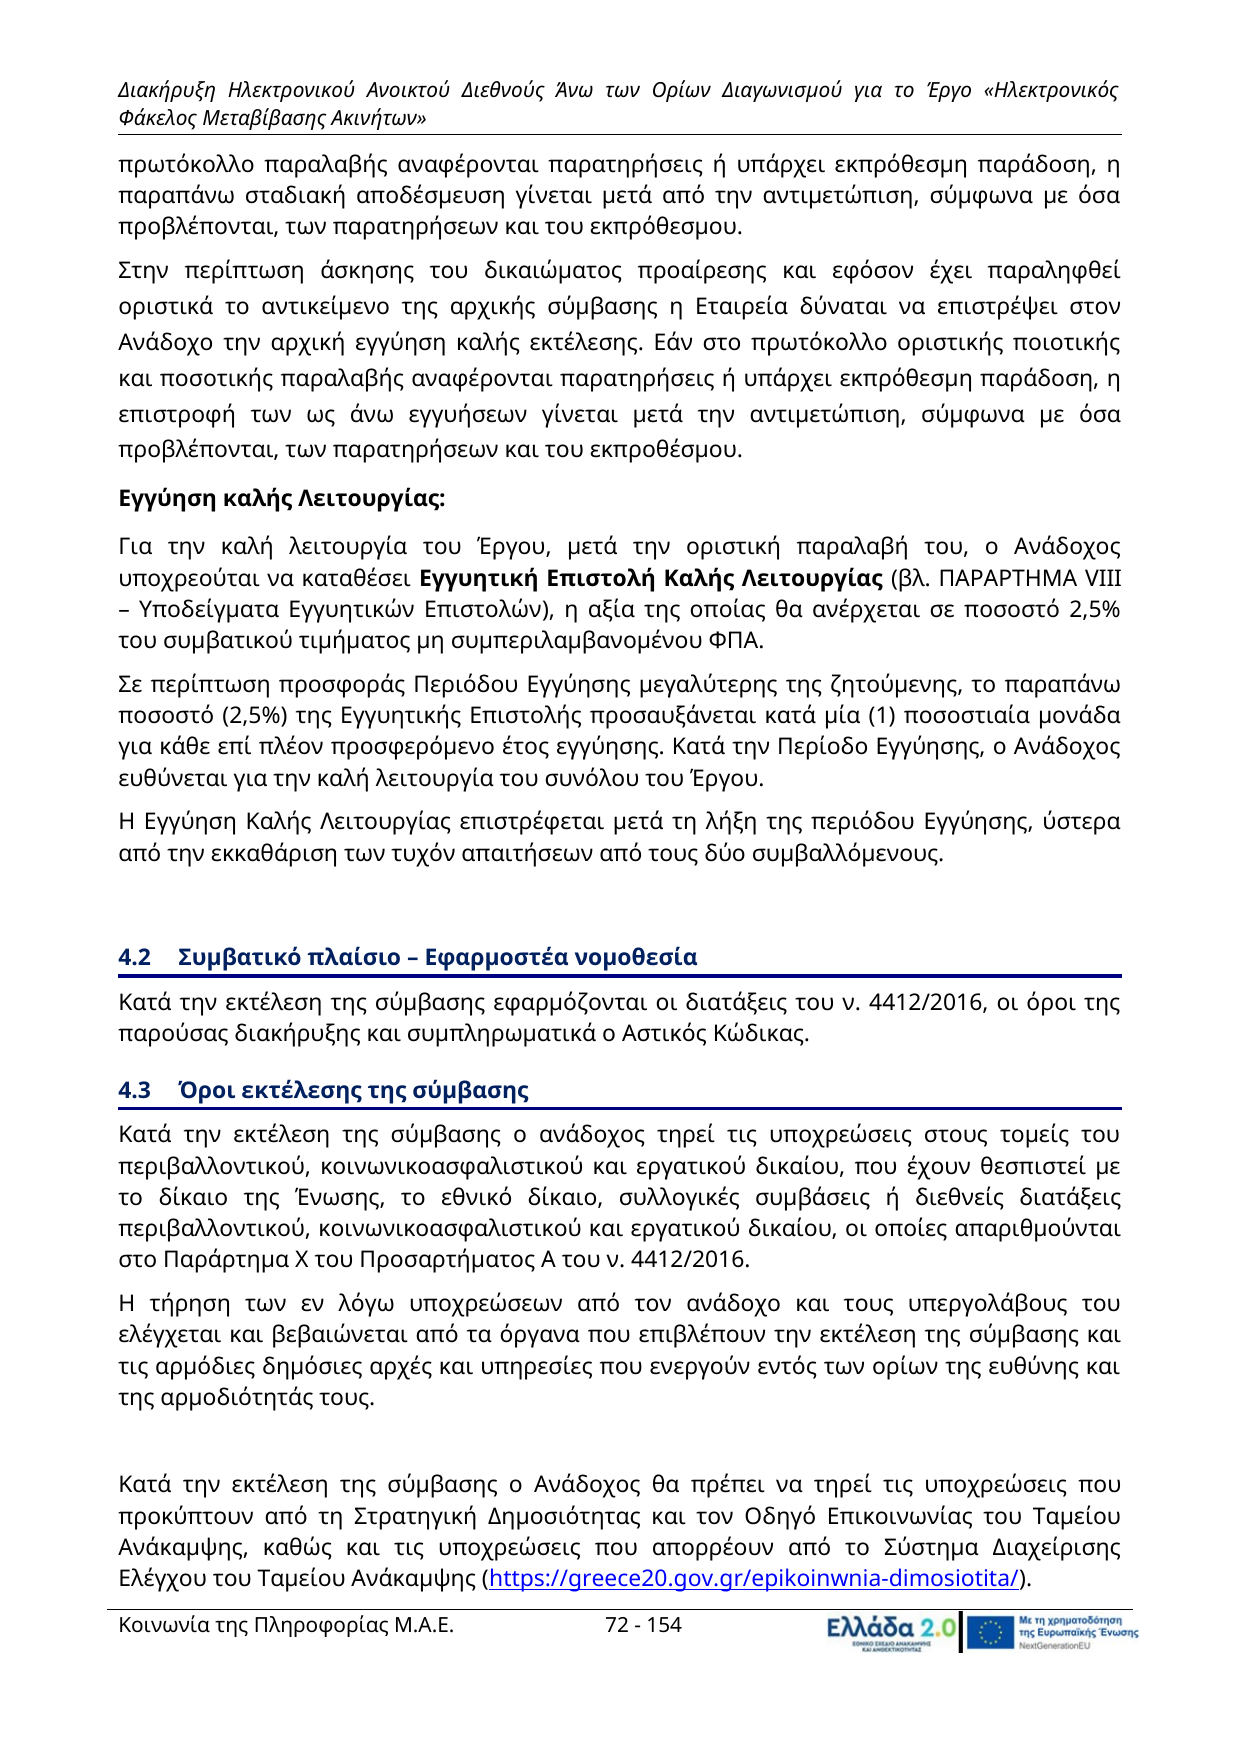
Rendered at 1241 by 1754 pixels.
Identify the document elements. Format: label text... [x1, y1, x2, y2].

subtitle Συμβατικό πλαίσιο – Εφαρμοστέα νομοθεσία [118, 941, 1122, 974]
text Εγγύηση καλής Λειτουργίας: [118, 482, 1122, 513]
text Κατά την εκτέλεση της σύμβασης εφαρμόζονται οι διατάξεις του ν. 4412/2016, οι όροι της παρούσας διακήρυξης και συμπληρωματικά ο Αστικός Κώδικας. [118, 986, 1122, 1048]
text Η Εγγύηση Καλής Λειτουργίας επιστρέφεται μετά τη λήξη της περιόδου Εγγύησης, ύστερα από την εκκαθάριση των τυχόν απαιτήσεων από τους δύο συμβαλλόμενους. [118, 805, 1122, 868]
text Κατά την εκτέλεση της σύμβασης ο ανάδοχος τηρεί τις υποχρεώσεις στους τομείς του περιβαλλοντικού, κοινωνικοασφαλιστικού και εργατικού δικαίου, που έχουν θεσπιστεί με το δίκαιο της Ένωσης, το εθνικό δίκαιο, συλλογικές συμβάσεις ή διεθνείς διατάξεις περιβαλλοντικού, κοινωνικοασφαλιστικού και εργατικού δικαίου, οι οποίες απαριθμούνται στο Παράρτημα Χ του Προσαρτήματος Α του ν. 4412/2016. [118, 1118, 1122, 1274]
text Κατά την εκτέλεση της σύμβασης ο Ανάδοχος θα πρέπει να τηρεί τις υποχρεώσεις που προκύπτουν από τη Στρατηγική Δημοσιότητας και τον Οδηγό Επικοινωνίας του Ταμείου Ανάκαμψης, καθώς και τις υποχρεώσεις που απορρέουν από το Σύστημα Διαχείρισης Ελέγχου του Ταμείου Ανάκαμψης (https://greece20.gov.gr/epikoinwnia-dimosiotita/). [118, 1468, 1122, 1593]
text Για την καλή λειτουργία του Έργου, μετά την οριστική παραλαβή του, ο Ανάδοχος υποχρεούται να καταθέσει Εγγυητική Επιστολή Καλής Λειτουργίας (βλ. ΠΑΡΑΡΤΗΜΑ VIII – Υποδείγματα Εγγυητικών Επιστολών), η αξία της οποίας θα ανέρχεται σε ποσοστό 2,5% του συμβατικού τιμήματος μη συμπεριλαμβανομένου ΦΠΑ. [118, 530, 1122, 655]
text Στην περίπτωση άσκησης του δικαιώματος προαίρεσης και εφόσον έχει παραληφθεί οριστικά το αντικείμενο της αρχικής σύμβασης η Εταιρεία δύναται να επιστρέψει στον Ανάδοχο την αρχική εγγύηση καλής εκτέλεσης. Εάν στο πρωτόκολλο οριστικής ποιοτικής και ποσοτικής παραλαβής αναφέρονται παρατηρήσεις ή υπάρχει εκπρόθεσμη παράδοση, η επιστροφή των ως άνω εγγυήσεων γίνεται μετά την αντιμετώπιση, σύμφωνα με όσα προβλέπονται, των παρατηρήσεων και του εκπροθέσμου. [118, 254, 1122, 465]
text Η τήρηση των εν λόγω υποχρεώσεων από τον ανάδοχο και τους υπεργολάβους του ελέγχεται και βεβαιώνεται από τα όργανα που επιβλέπουν την εκτέλεση της σύμβασης και τις αρμόδιες δημόσιες αρχές και υπηρεσίες που ενεργούν εντός των ορίων της ευθύνης και της αρμοδιότητάς τους. [118, 1287, 1122, 1412]
subtitle Όροι εκτέλεσης της σύμβασης [118, 1073, 1122, 1107]
text Σε περίπτωση προσφοράς Περιόδου Εγγύησης μεγαλύτερης της ζητούμενης, το παραπάνω ποσοστό (2,5%) της Εγγυητικής Επιστολής προσαυξάνεται κατά μία (1) ποσοστιαία μονάδα για κάθε επί πλέον προσφερόμενο έτος εγγύησης. Κατά την Περίοδο Εγγύησης, ο Ανάδοχος ευθύνεται για την καλή λειτουργία του συνόλου του Έργου. [118, 668, 1122, 793]
picture [826, 1611, 1143, 1653]
